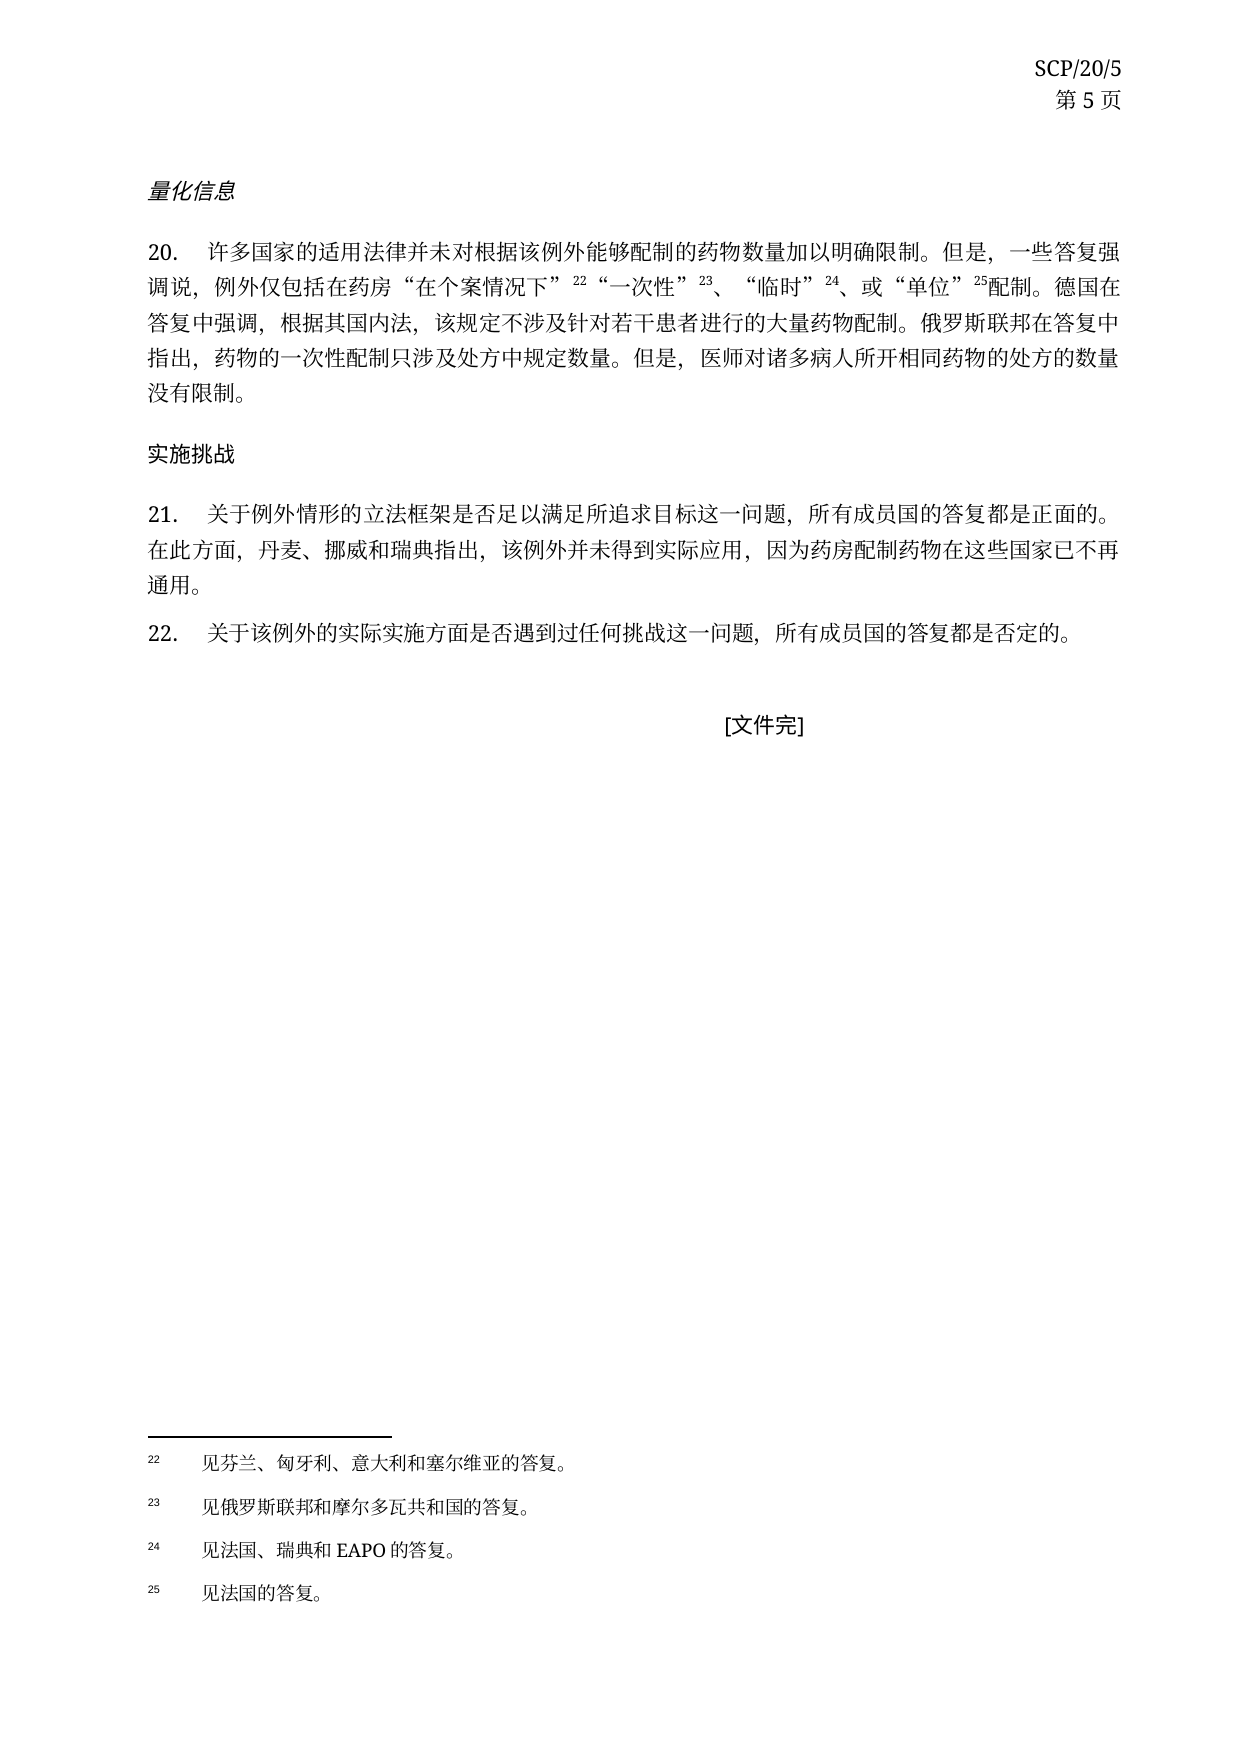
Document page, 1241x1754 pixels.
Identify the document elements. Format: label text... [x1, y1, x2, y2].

text 量化信息 [148, 171, 1122, 206]
text 实施挑战 [148, 433, 1122, 468]
text . 关于该例外的实际实施方面是否遇到过任何挑战这一问题，所有成员国的答复都是否定的。 [148, 612, 1122, 648]
text [文件完] [724, 708, 1122, 740]
text . 关于例外情形的立法框架是否足以满足所追求目标这一问题，所有成员国的答复都是正面的。在此方面，丹麦、挪威和瑞典指出，该例外并未得到实际应用，因为药房配制药物在这些国家已不再通用。 [148, 493, 1122, 600]
text . 许多国家的适用法律并未对根据该例外能够配制的药物数量加以明确限制。但是，一些答复强调说，例外仅包括在药房“在个案情况下”“一次性”、“临时”、或“单位”配制。德国在答复中强调，根据其国内法，该规定不涉及针对若干患者进行的大量药物配制。俄罗斯联邦在答复中指出，药物的一次性配制只涉及处方中规定数量。但是，医师对诸多病人所开相同药物的处方的数量没有限制。 [148, 231, 1122, 408]
